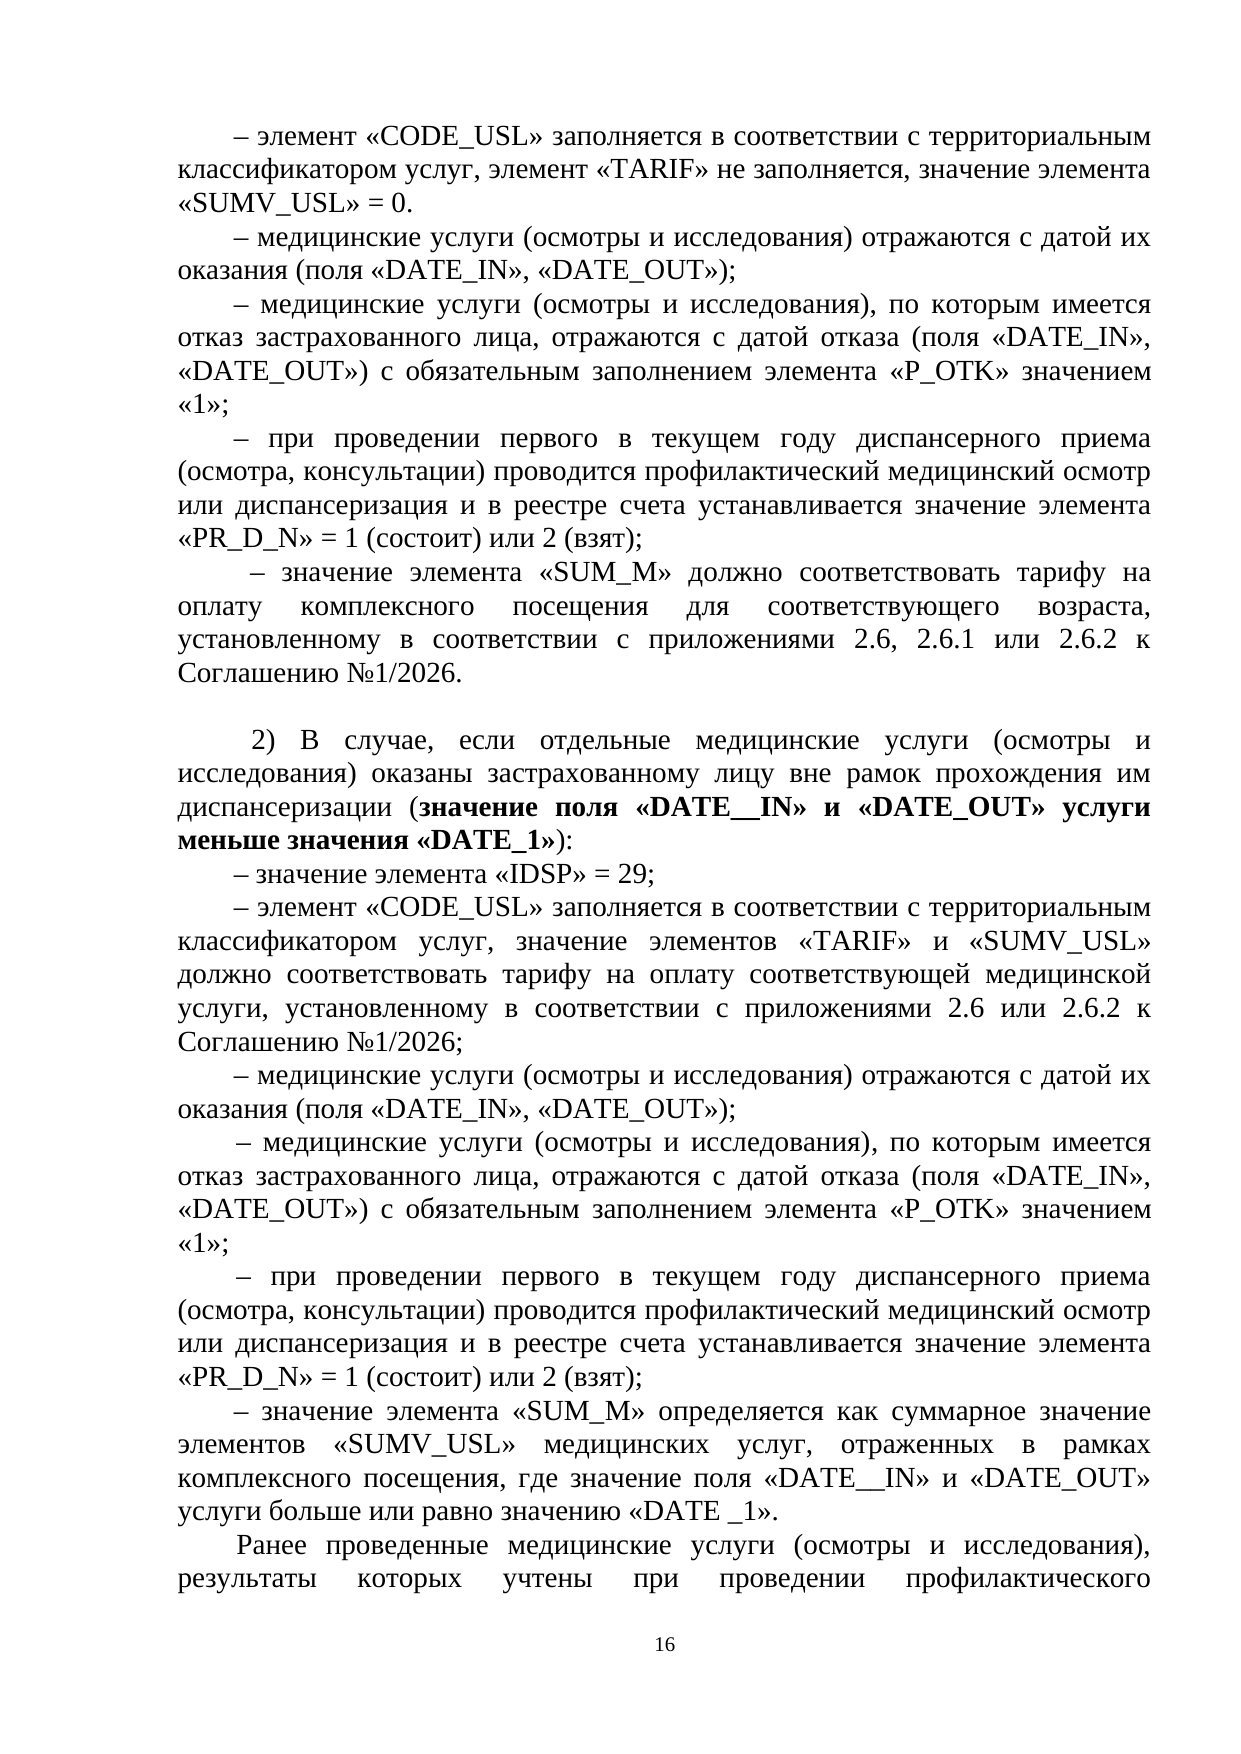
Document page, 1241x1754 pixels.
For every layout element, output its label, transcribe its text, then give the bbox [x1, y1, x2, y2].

text – элемент «CODE_USL» заполняется в соответствии с территориальным классификатором услуг, значение элементов «TARIF» и «SUMV_USL» должно соответствовать тарифу на оплату соответствующей медицинской услуги, установленному в соответствии с приложениями 2.6 или 2.6.2 к Соглашению №1/2026; [177, 889, 1152, 1057]
text – элемент «CODE_USL» заполняется в соответствии с территориальным классификатором услуг, элемент «TARIF» не заполняется, значение элемента «SUMV_USL» = 0. [177, 118, 1152, 219]
text 2) В случае, если отдельные медицинские услуги (осмотры и исследования) оказаны застрахованному лицу вне рамок прохождения им диспансеризации (значение поля «DATE__IN» и «DATE_OUT» услуги меньше значения «DATE_1»): [177, 722, 1152, 856]
text – при проведении первого в текущем году диспансерного приема (осмотра, консультации) проводится профилактический медицинский осмотр или диспансеризация и в реестре счета устанавливается значение элемента «PR_D_N» = 1 (состоит) или 2 (взят); [177, 420, 1152, 554]
text – медицинские услуги (осмотры и исследования), по которым имеется отказ застрахованного лица, отражаются с датой отказа (поля «DATE_IN», «DATE_OUT») с обязательным заполнением элемента «P_OTK» значением «1»; [177, 1124, 1152, 1258]
text – медицинские услуги (осмотры и исследования), по которым имеется отказ застрахованного лица, отражаются с датой отказа (поля «DATE_IN», «DATE_OUT») с обязательным заполнением элемента «P_OTK» значением «1»; [177, 286, 1152, 420]
text – при проведении первого в текущем году диспансерного приема (осмотра, консультации) проводится профилактический медицинский осмотр или диспансеризация и в реестре счета устанавливается значение элемента «PR_D_N» = 1 (состоит) или 2 (взят); [177, 1258, 1152, 1393]
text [177, 1527, 1152, 1594]
text – значение элемента «IDSP» = 29; [177, 856, 1152, 889]
text – медицинские услуги (осмотры и исследования) отражаются с датой их оказания (поля «DATE_IN», «DATE_OUT»); [177, 1057, 1152, 1124]
text – значение элемента «SUM_M» должно соответствовать тарифу на оплату комплексного посещения для соответствующего возраста, установленному в соответствии с приложениями 2.6, 2.6.1 или 2.6.2 к Соглашению №1/2026. [177, 554, 1152, 688]
text – значение элемента «SUM_M» определяется как суммарное значение элементов «SUMV_USL» медицинских услуг, отраженных в рамках комплексного посещения, где значение поля «DATE__IN» и «DATE_OUT» услуги больше или равно значению «DATE _1». [177, 1393, 1152, 1527]
text – медицинские услуги (осмотры и исследования) отражаются с датой их оказания (поля «DATE_IN», «DATE_OUT»); [177, 219, 1152, 286]
